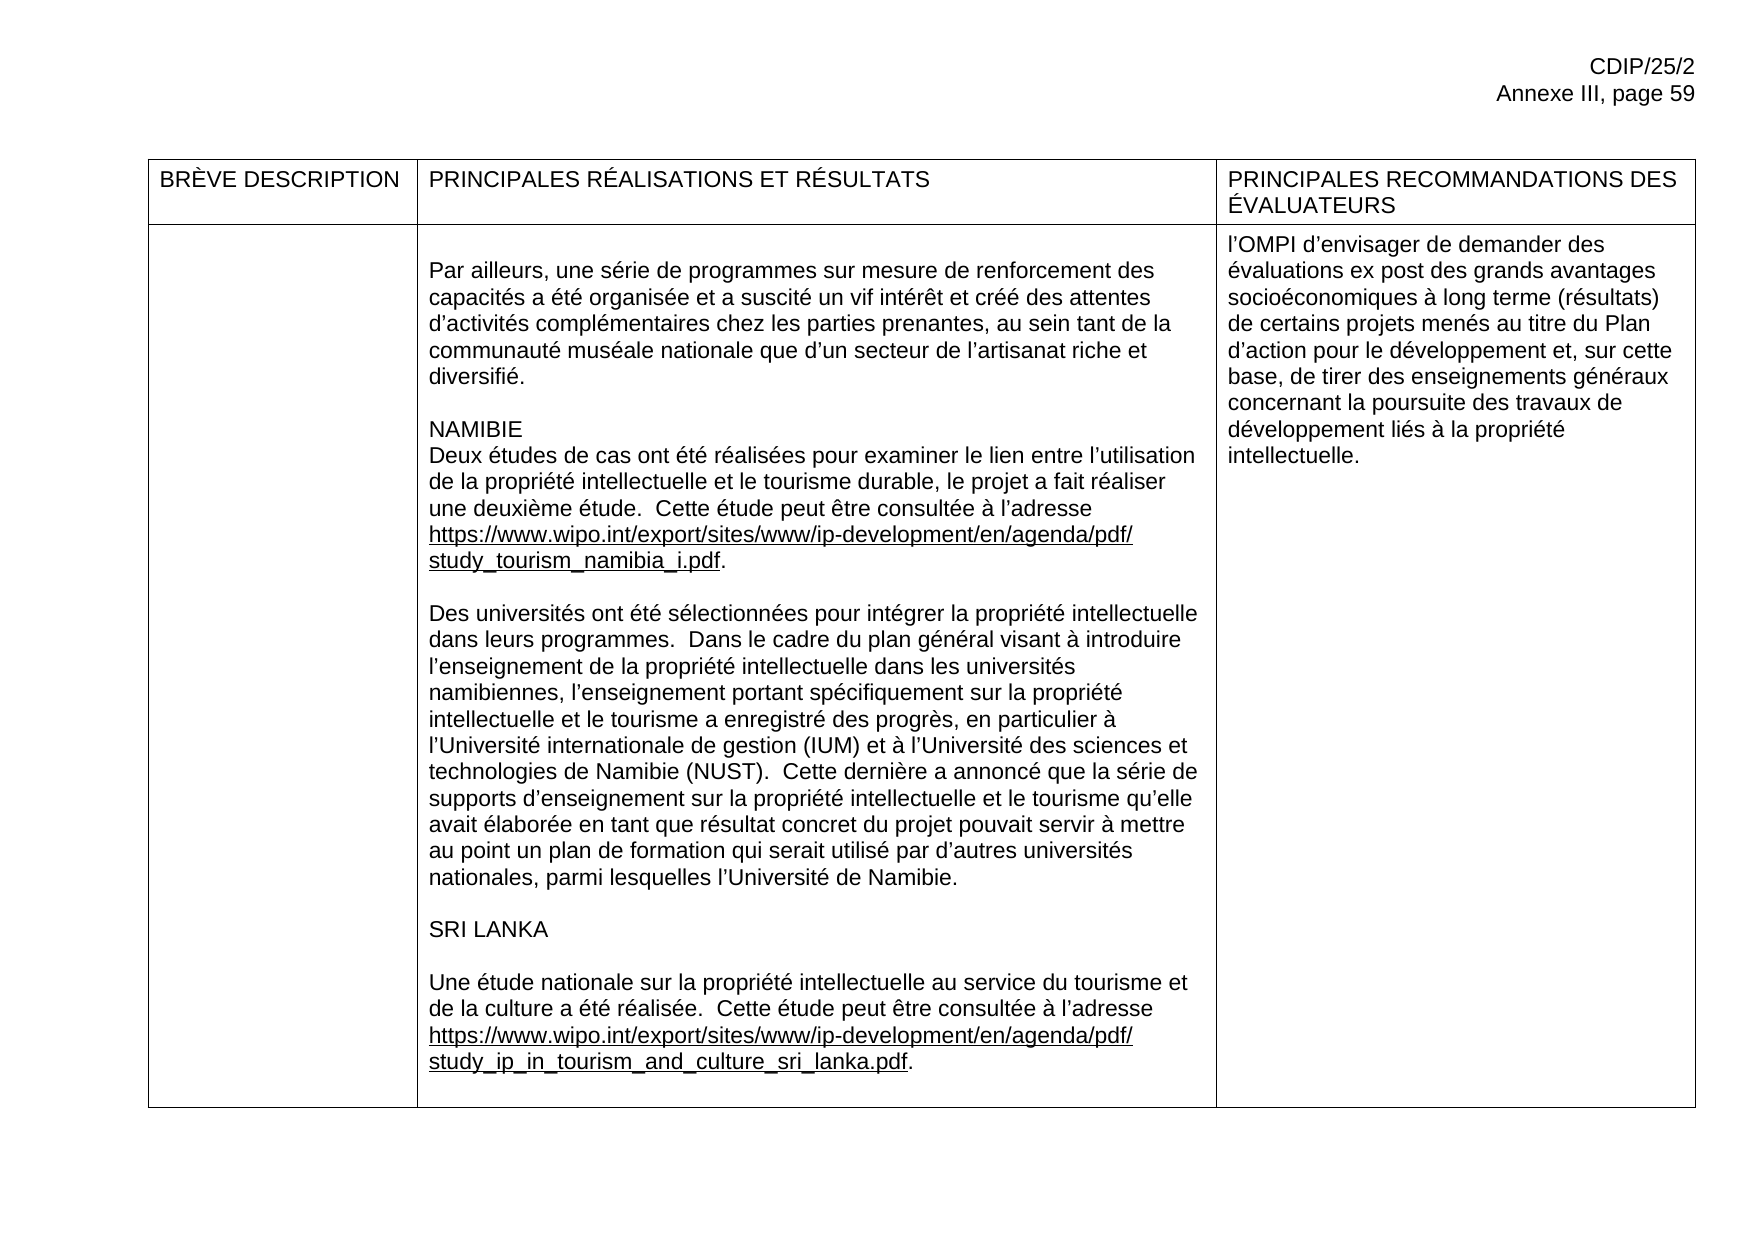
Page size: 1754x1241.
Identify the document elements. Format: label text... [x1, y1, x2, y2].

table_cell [418, 225, 1216, 1107]
table_header PRINCIPALES RECOMMANDATIONS DES ÉVALUATEURS [1217, 160, 1695, 224]
table_header BRÈVE DESCRIPTION [149, 160, 417, 224]
table_header PRINCIPALES RÉALISATIONS ET RÉSULTATS [418, 160, 1216, 224]
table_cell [1217, 225, 1695, 1107]
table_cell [149, 225, 417, 1107]
